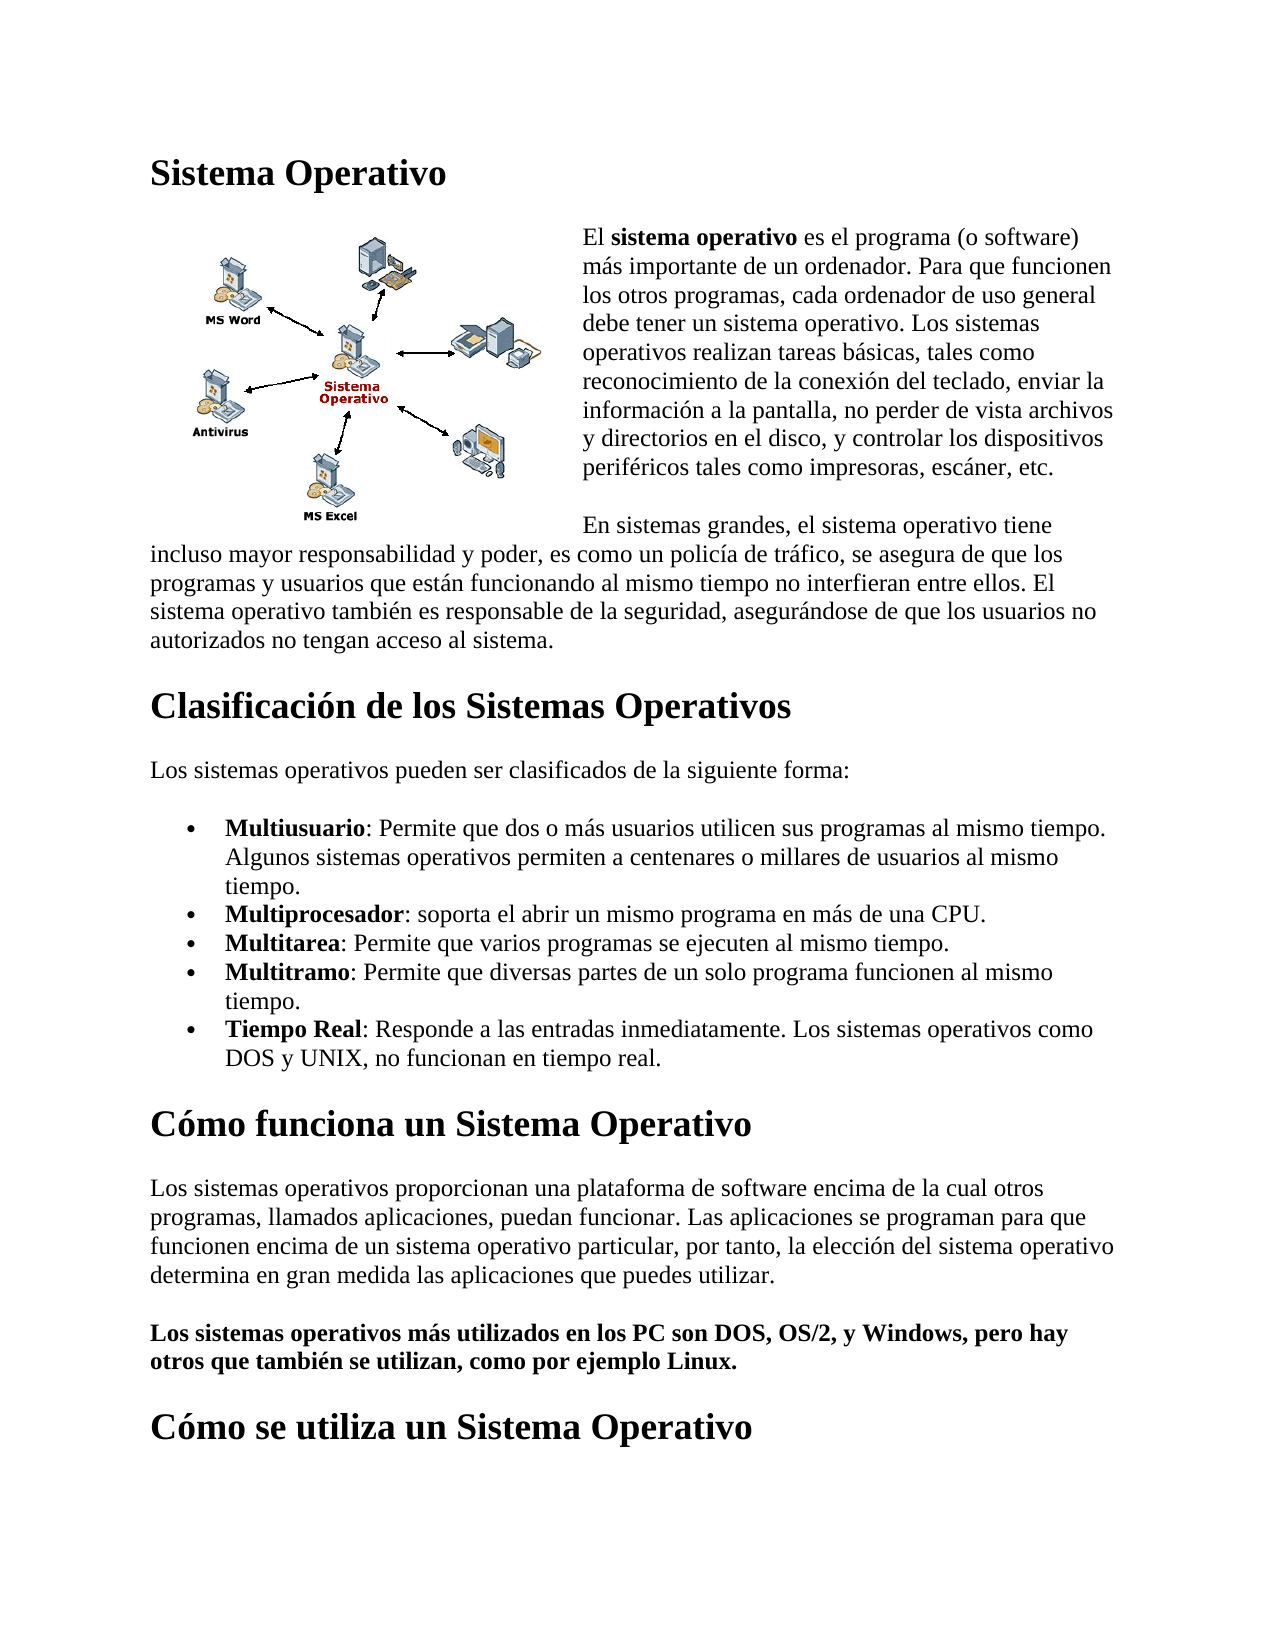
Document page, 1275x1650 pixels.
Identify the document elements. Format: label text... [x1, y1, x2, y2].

list Multiusuario: Permite que dos o más usuarios utilicen sus programas al mismo tiempo. Algunos sistemas operativos permiten a centenares o millares de usuarios al mismo tiempo. [187, 813, 1125, 899]
text En sistemas grandes, el sistema operativo tiene incluso mayor responsabilidad y poder, es como un policía de tráfico, se asegura de que los programas y usuarios que están funcionando al mismo tiempo no interfieran entre ellos. El sistema operativo también es responsable de la seguridad, asegurándose de que los usuarios no autorizados no tengan acceso al sistema. [150, 510, 1125, 654]
text Sistema Operativo [150, 150, 1125, 193]
list Tiempo Real: Responde a las entradas inmediatamente. Los sistemas operativos como DOS y UNIX, no funcionan en tiempo real. [187, 1014, 1125, 1072]
list Multiprocesador: soporta el abrir un mismo programa en más de una CPU. [187, 899, 1125, 928]
text Cómo se utiliza un Sistema Operativo [150, 1404, 1125, 1447]
text Los sistemas operativos más utilizados en los PC son DOS, OS/2, y Windows, pero hay otros que también se utilizan, como por ejemplo Linux. [150, 1318, 1125, 1375]
picture [163, 231, 564, 525]
text Los sistemas operativos pueden ser clasificados de la siguiente forma: [150, 755, 1125, 784]
text Clasificación de los Sistemas Operativos [150, 683, 1125, 726]
text Los sistemas operativos proporcionan una plataforma de software encima de la cual otros programas, llamados aplicaciones, puedan funcionar. Las aplicaciones se programan para que funcionen encima de un sistema operativo particular, por tanto, la elección del sistema operativo determina en gran medida las aplicaciones que puedes utilizar. [150, 1173, 1125, 1288]
list Multitramo: Permite que diversas partes de un solo programa funcionen al mismo tiempo. [187, 957, 1125, 1014]
text Cómo funciona un Sistema Operativo [150, 1101, 1125, 1144]
list Multitarea: Permite que varios programas se ejecuten al mismo tiempo. [187, 928, 1125, 957]
